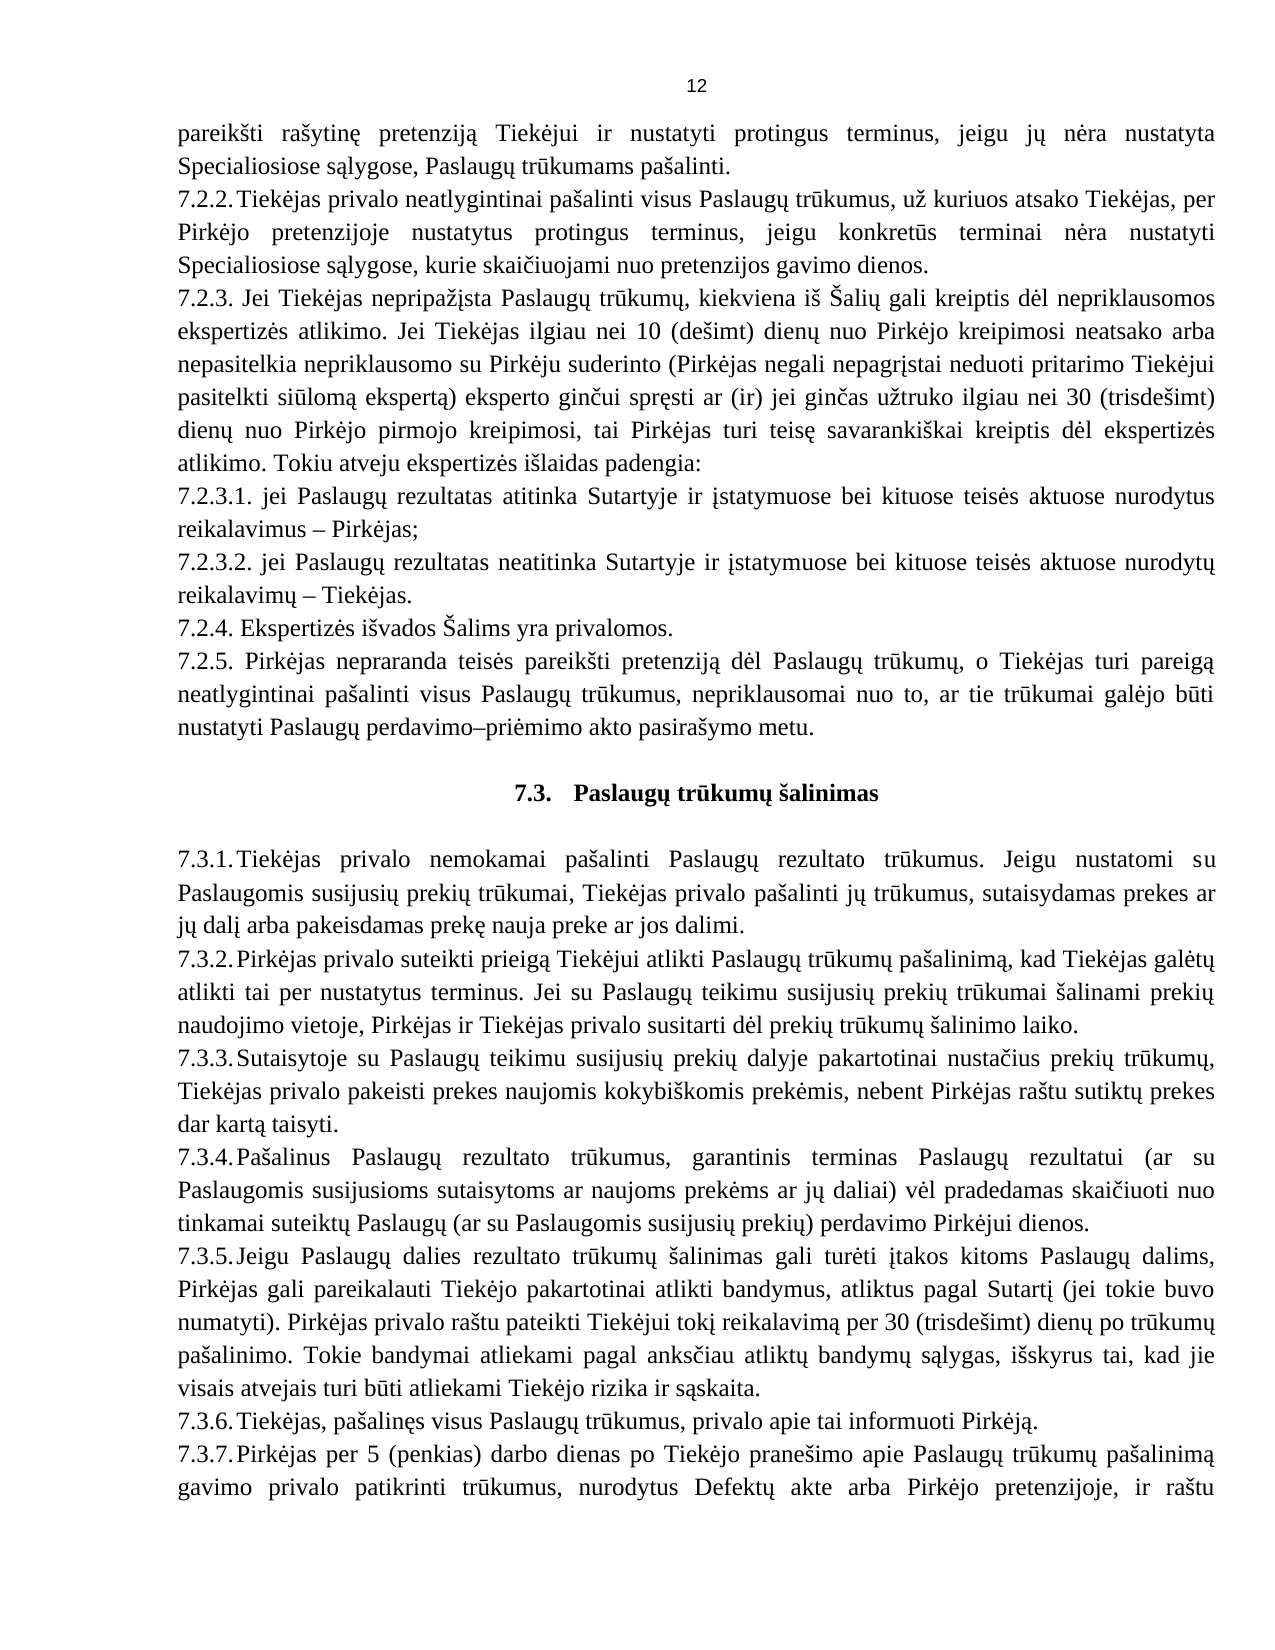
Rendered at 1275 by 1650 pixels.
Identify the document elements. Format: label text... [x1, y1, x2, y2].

text 7.3.5. Jeigu Paslaugų dalies rezultato trūkumų šalinimas gali turėti įtakos kitoms Paslaugų dalims, Pirkėjas gali pareikalauti Tiekėjo pakartotinai atlikti bandymus, atliktus pagal Sutartį (jei tokie buvo numatyti). Pirkėjas privalo raštu pateikti Tiekėjui tokį reikalavimą per 30 (trisdešimt) dienų po trūkumų pašalinimo. Tokie bandymai atliekami pagal anksčiau atliktų bandymų sąlygas, išskyrus tai, kad jie visais atvejais turi būti atliekami Tiekėjo rizika ir sąskaita. [177, 1241, 1216, 1402]
text 7.2.3.1. jei Paslaugų rezultatas atitinka Sutartyje ir įstatymuose bei kituose teisės aktuose nurodytus reikalavimus – Pirkėjas; [177, 481, 1216, 543]
text 7.2.2. Tiekėjas privalo neatlygintinai pašalinti visus Paslaugų trūkumus, už kuriuos atsako Tiekėjas, per Pirkėjo pretenzijoje nustatytus protingus terminus, jeigu konkretūs terminai nėra nustatyti Specialiosiose sąlygose, kurie skaičiuojami nuo pretenzijos gavimo dienos. [177, 184, 1216, 279]
text 7.2.4. Ekspertizės išvados Šalims yra privalomos. [177, 613, 1216, 642]
text 7.3. Paslaugų trūkumų šalinimas [177, 778, 1216, 807]
text 7.3.3. Sutaisytoje su Paslaugų teikimu susijusių prekių dalyje pakartotinai nustačius prekių trūkumų, Tiekėjas privalo pakeisti prekes naujomis kokybiškomis prekėmis, nebent Pirkėjas raštu sutiktų prekes dar kartą taisyti. [177, 1043, 1216, 1137]
text 7.3.4. Pašalinus Paslaugų rezultato trūkumus, garantinis terminas Paslaugų rezultatui (ar su Paslaugomis susijusioms sutaisytoms ar naujoms prekėms ar jų daliai) vėl pradedamas skaičiuoti nuo tinkamai suteiktų Paslaugų (ar su Paslaugomis susijusių prekių) perdavimo Pirkėjui dienos. [177, 1142, 1216, 1237]
text 7.3.2. Pirkėjas privalo suteikti prieigą Tiekėjui atlikti Paslaugų trūkumų pašalinimą, kad Tiekėjas galėtų atlikti tai per nustatytus terminus. Jei su Paslaugų teikimu susijusių prekių trūkumai šalinami prekių naudojimo vietoje, Pirkėjas ir Tiekėjas privalo susitarti dėl prekių trūkumų šalinimo laiko. [177, 944, 1216, 1038]
text 7.2.3.2. jei Paslaugų rezultatas neatitinka Sutartyje ir įstatymuose bei kituose teisės aktuose nurodytų reikalavimų – Tiekėjas. [177, 547, 1216, 609]
text 7.3.6. Tiekėjas, pašalinęs visus Paslaugų trūkumus, privalo apie tai informuoti Pirkėją. [177, 1406, 1216, 1435]
text 7.3.1. Tiekėjas privalo nemokamai pašalinti Paslaugų rezultato trūkumus. Jeigu nustatomi su Paslaugomis susijusių prekių trūkumai, Tiekėjas privalo pašalinti jų trūkumus, sutaisydamas prekes ar jų dalį arba pakeisdamas prekę nauja preke ar jos dalimi. [177, 844, 1216, 939]
text 7.2.3. Jei Tiekėjas nepripažįsta Paslaugų trūkumų, kiekviena iš Šalių gali kreiptis dėl nepriklausomos ekspertizės atlikimo. Jei Tiekėjas ilgiau nei 10 (dešimt) dienų nuo Pirkėjo kreipimosi neatsako arba nepasitelkia nepriklausomo su Pirkėju suderinto (Pirkėjas negali nepagrįstai neduoti pritarimo Tiekėjui pasitelkti siūlomą ekspertą) eksperto ginčui spręsti ar (ir) jei ginčas užtruko ilgiau nei 30 (trisdešimt) dienų nuo Pirkėjo pirmojo kreipimosi, tai Pirkėjas turi teisę savarankiškai kreiptis dėl ekspertizės atlikimo. Tokiu atveju ekspertizės išlaidas padengia: [177, 283, 1216, 477]
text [177, 1439, 1216, 1501]
text 7.2.5. Pirkėjas nepraranda teisės pareikšti pretenziją dėl Paslaugų trūkumų, o Tiekėjas turi pareigą neatlygintinai pašalinti visus Paslaugų trūkumus, nepriklausomai nuo to, ar tie trūkumai galėjo būti nustatyti Paslaugų perdavimo–priėmimo akto pasirašymo metu. [177, 646, 1216, 741]
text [177, 118, 1216, 180]
